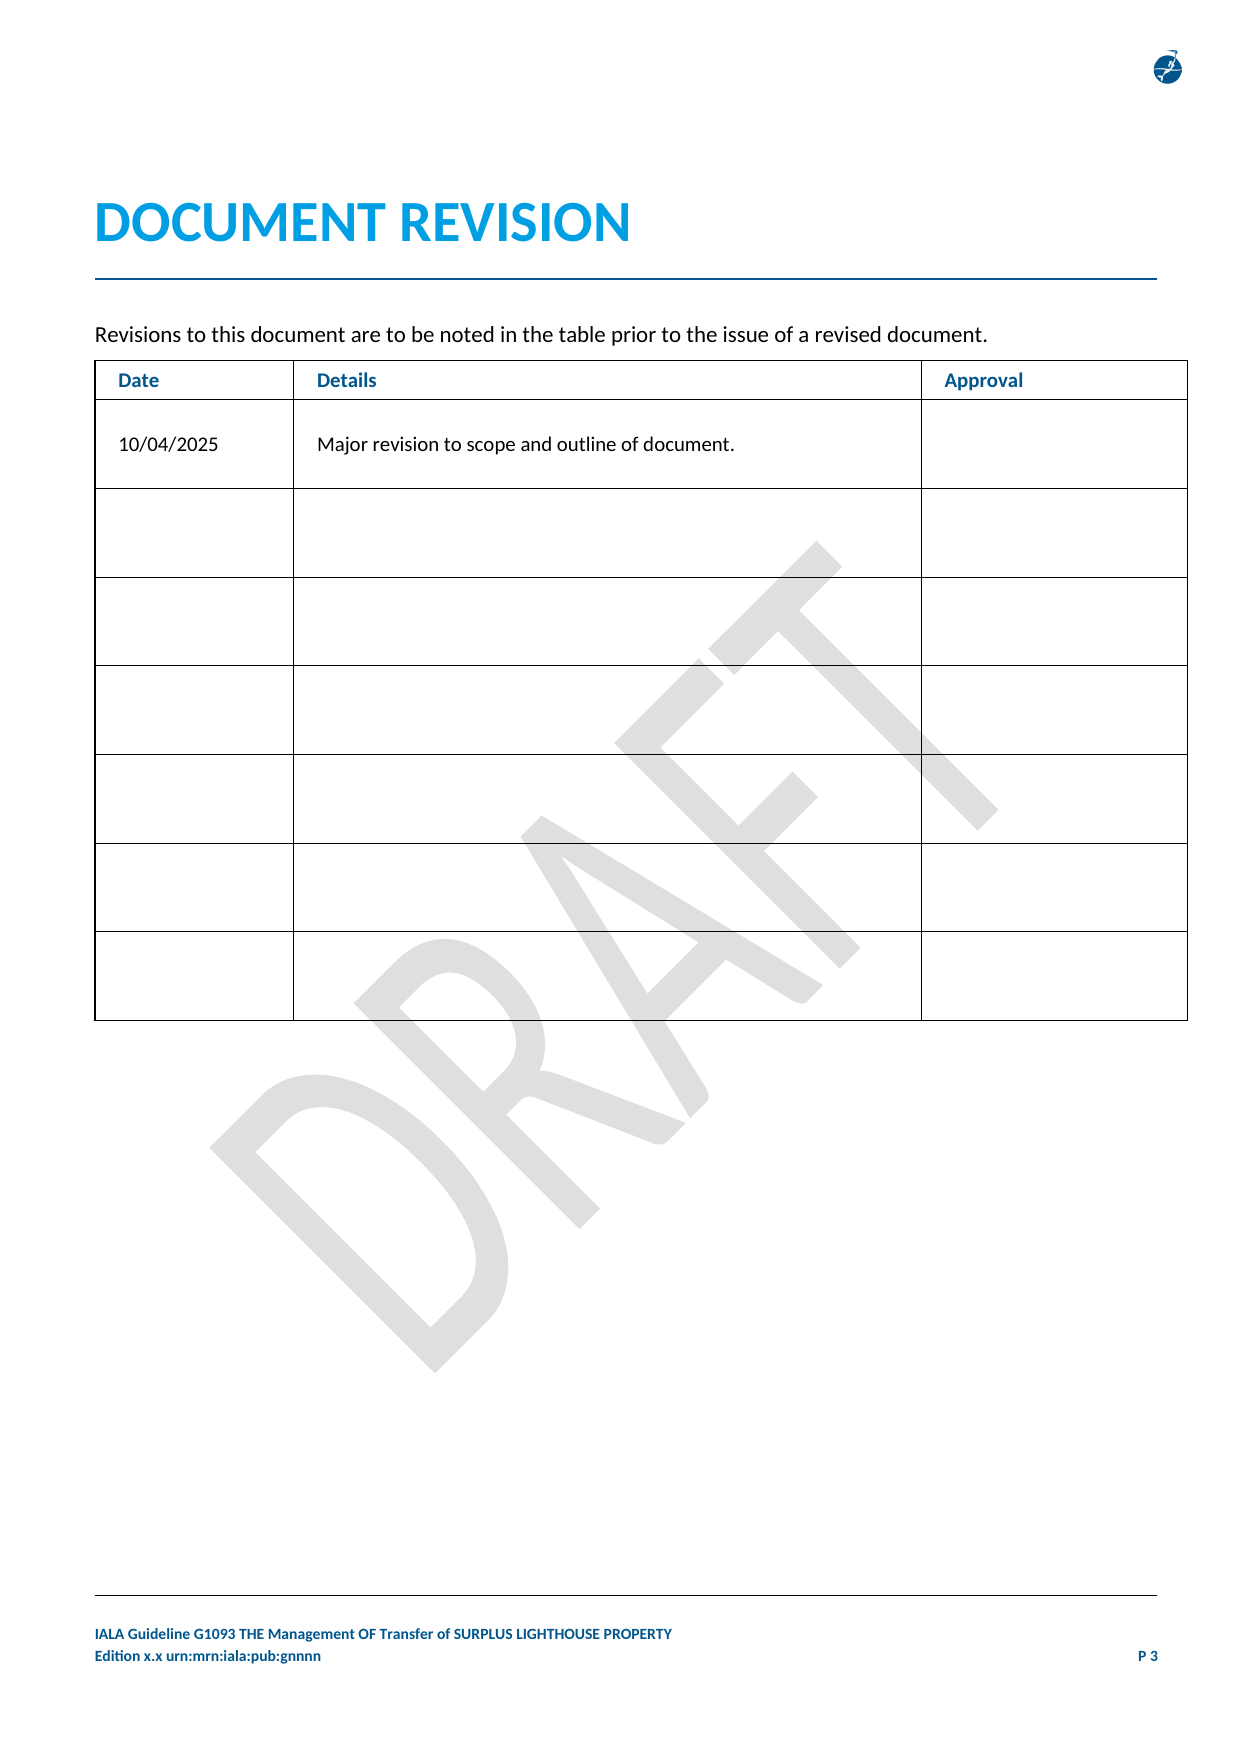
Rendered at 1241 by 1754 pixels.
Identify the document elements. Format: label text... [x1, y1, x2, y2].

table_cell [294, 844, 921, 931]
table_cell [96, 578, 293, 665]
picture [1122, 0, 1241, 119]
table_cell [96, 932, 293, 1020]
table_cell [96, 666, 293, 754]
table_cell [922, 844, 1187, 931]
table_cell [294, 489, 921, 577]
table_cell [922, 400, 1187, 488]
table_header Details [294, 361, 921, 399]
table_cell [922, 932, 1187, 1020]
table_cell [294, 578, 921, 665]
table_cell [96, 489, 293, 577]
table_cell [922, 755, 1187, 843]
text Revisions to this document are to be noted in the table prior to the issue of a revised document. [94, 320, 1157, 348]
table_cell [96, 755, 293, 843]
table_cell 10/04/2025 [96, 400, 293, 488]
table_cell [922, 578, 1187, 665]
table_cell [294, 932, 921, 1020]
table_cell [294, 666, 921, 754]
table_cell Major revision to scope and outline of document. [294, 400, 921, 488]
table_cell [922, 666, 1187, 754]
table_header Date [96, 361, 293, 399]
table_cell [294, 755, 921, 843]
table_cell [96, 844, 293, 931]
table_header Approval [922, 361, 1187, 399]
table_cell [922, 489, 1187, 577]
